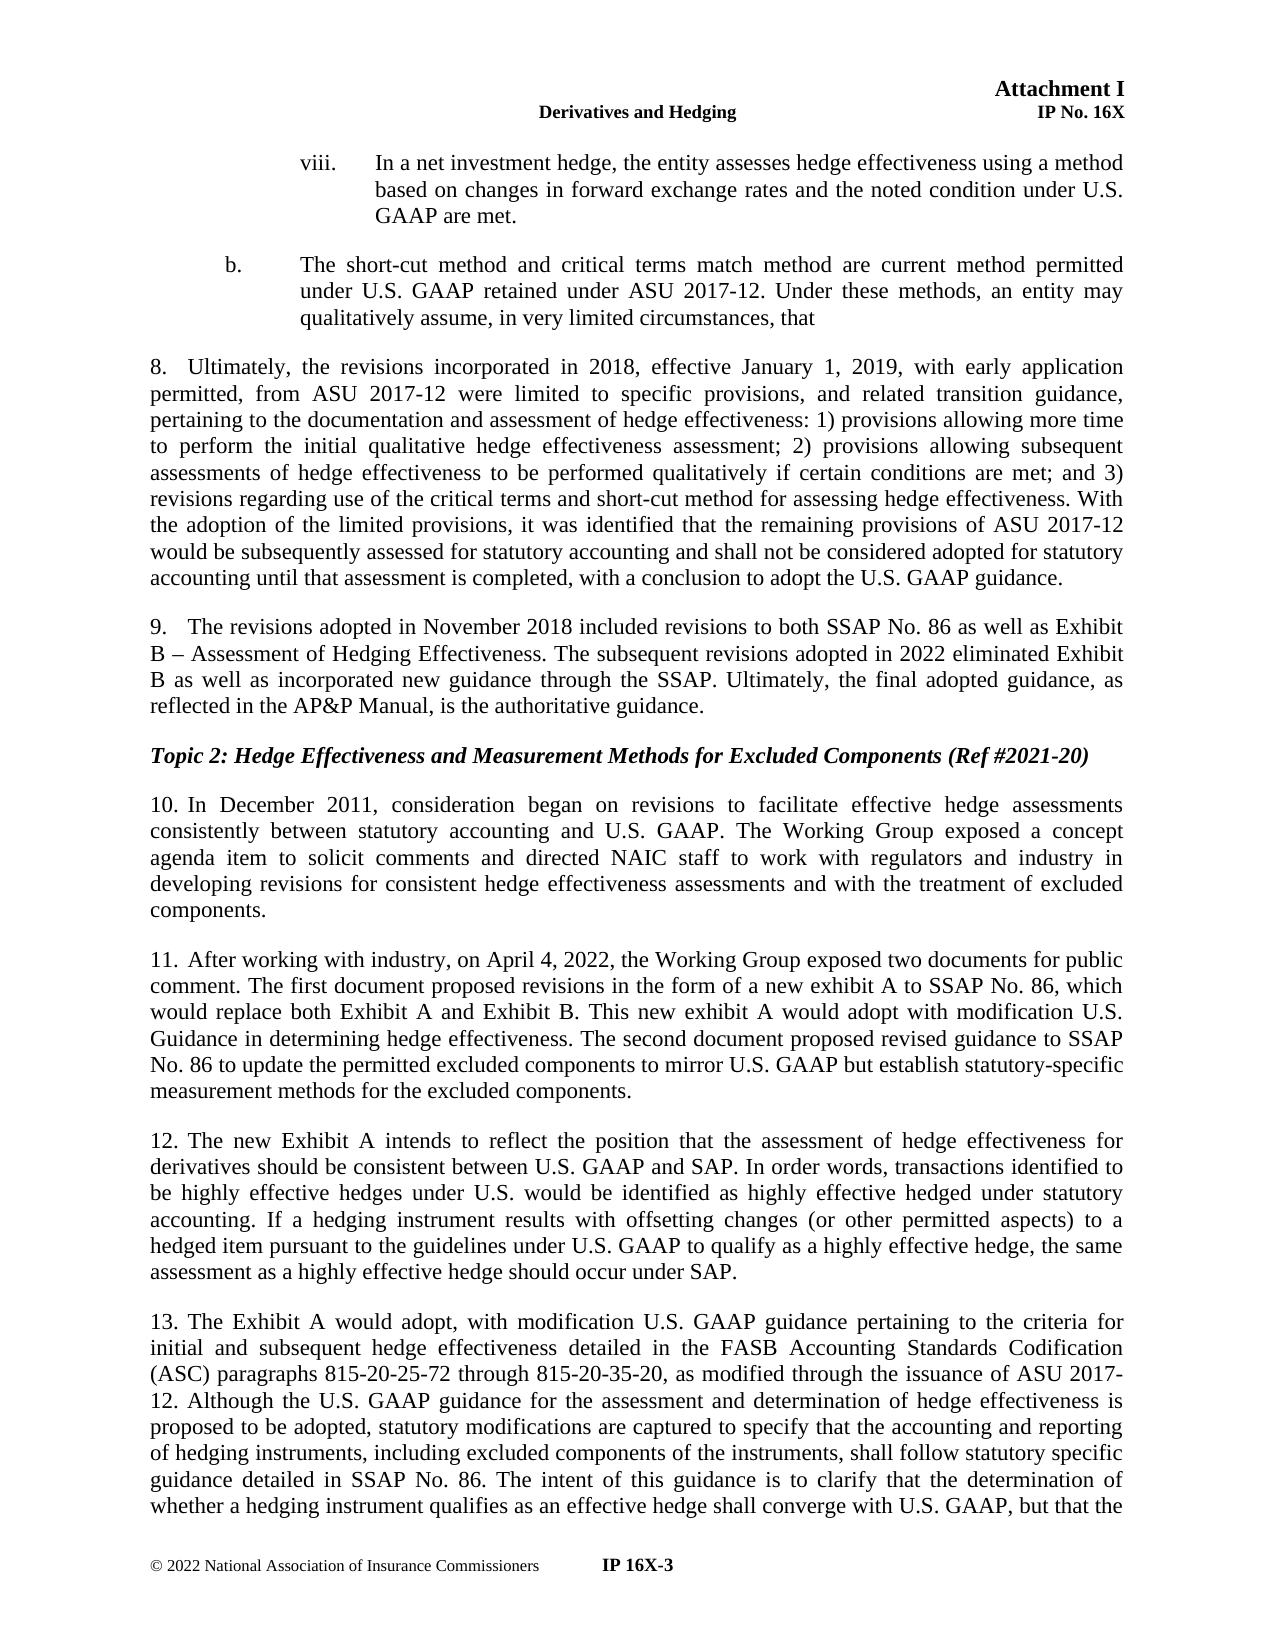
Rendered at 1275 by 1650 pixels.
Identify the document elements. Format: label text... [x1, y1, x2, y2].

list The new Exhibit A intends to reflect the position that the assessment of hedge effectiveness for derivatives should be consistent between U.S. GAAP and SAP. In order words, transactions identified to be highly effective hedges under U.S. would be identified as highly effective hedged under statutory accounting. If a hedging instrument results with offsetting changes (or other permitted aspects) to a hedged item pursuant to the guidelines under U.S. GAAP to qualify as a highly effective hedge, the same assessment as a highly effective hedge should occur under SAP. [150, 1127, 1125, 1285]
list In December 2011, consideration began on revisions to facilitate effective hedge assessments consistently between statutory accounting and U.S. GAAP. The Working Group exposed a concept agenda item to solicit comments and directed NAIC staff to work with regulators and industry in developing revisions for consistent hedge effectiveness assessments and with the treatment of excluded components. [150, 791, 1125, 923]
list The short-cut method and critical terms match method are current method permitted under U.S. GAAP retained under ASU 2017-12. Under these methods, an entity may qualitatively assume, in very limited circumstances, that [225, 251, 1125, 330]
list In a net investment hedge, the entity assesses hedge effectiveness using a method based on changes in forward exchange rates and the noted condition under U.S. GAAP are met. [300, 149, 1125, 228]
list After working with industry, on April 4, 2022, the Working Group exposed two documents for public comment. The first document proposed revisions in the form of a new exhibit A to SSAP No. 86, which would replace both Exhibit A and Exhibit B. This new exhibit A would adopt with modification U.S. Guidance in determining hedge effectiveness. The second document proposed revised guidance to SSAP No. 86 to update the permitted excluded components to mirror U.S. GAAP but establish statutory-specific measurement methods for the excluded components. [150, 946, 1125, 1104]
text Topic 2: Hedge Effectiveness and Measurement Methods for Excluded Components (Ref #2021-20) [150, 742, 1125, 768]
list The revisions adopted in November 2018 included revisions to both SSAP No. 86 as well as Exhibit B – Assessment of Hedging Effectiveness. The subsequent revisions adopted in 2022 eliminated Exhibit B as well as incorporated new guidance through the SSAP. Ultimately, the final adopted guidance, as reflected in the AP&P Manual, is the authoritative guidance. [150, 613, 1125, 719]
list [150, 1308, 1125, 1518]
list Ultimately, the revisions incorporated in 2018, effective January 1, 2019, with early application permitted, from ASU 2017-12 were limited to specific provisions, and related transition guidance, pertaining to the documentation and assessment of hedge effectiveness: 1) provisions allowing more time to perform the initial qualitative hedge effectiveness assessment; 2) provisions allowing subsequent assessments of hedge effectiveness to be performed qualitatively if certain conditions are met; and 3) revisions regarding use of the critical terms and short-cut method for assessing hedge effectiveness. With the adoption of the limited provisions, it was identified that the remaining provisions of ASU 2017-12 would be subsequently assessed for statutory accounting and shall not be considered adopted for statutory accounting until that assessment is completed, with a conclusion to adopt the U.S. GAAP guidance. [150, 353, 1125, 590]
